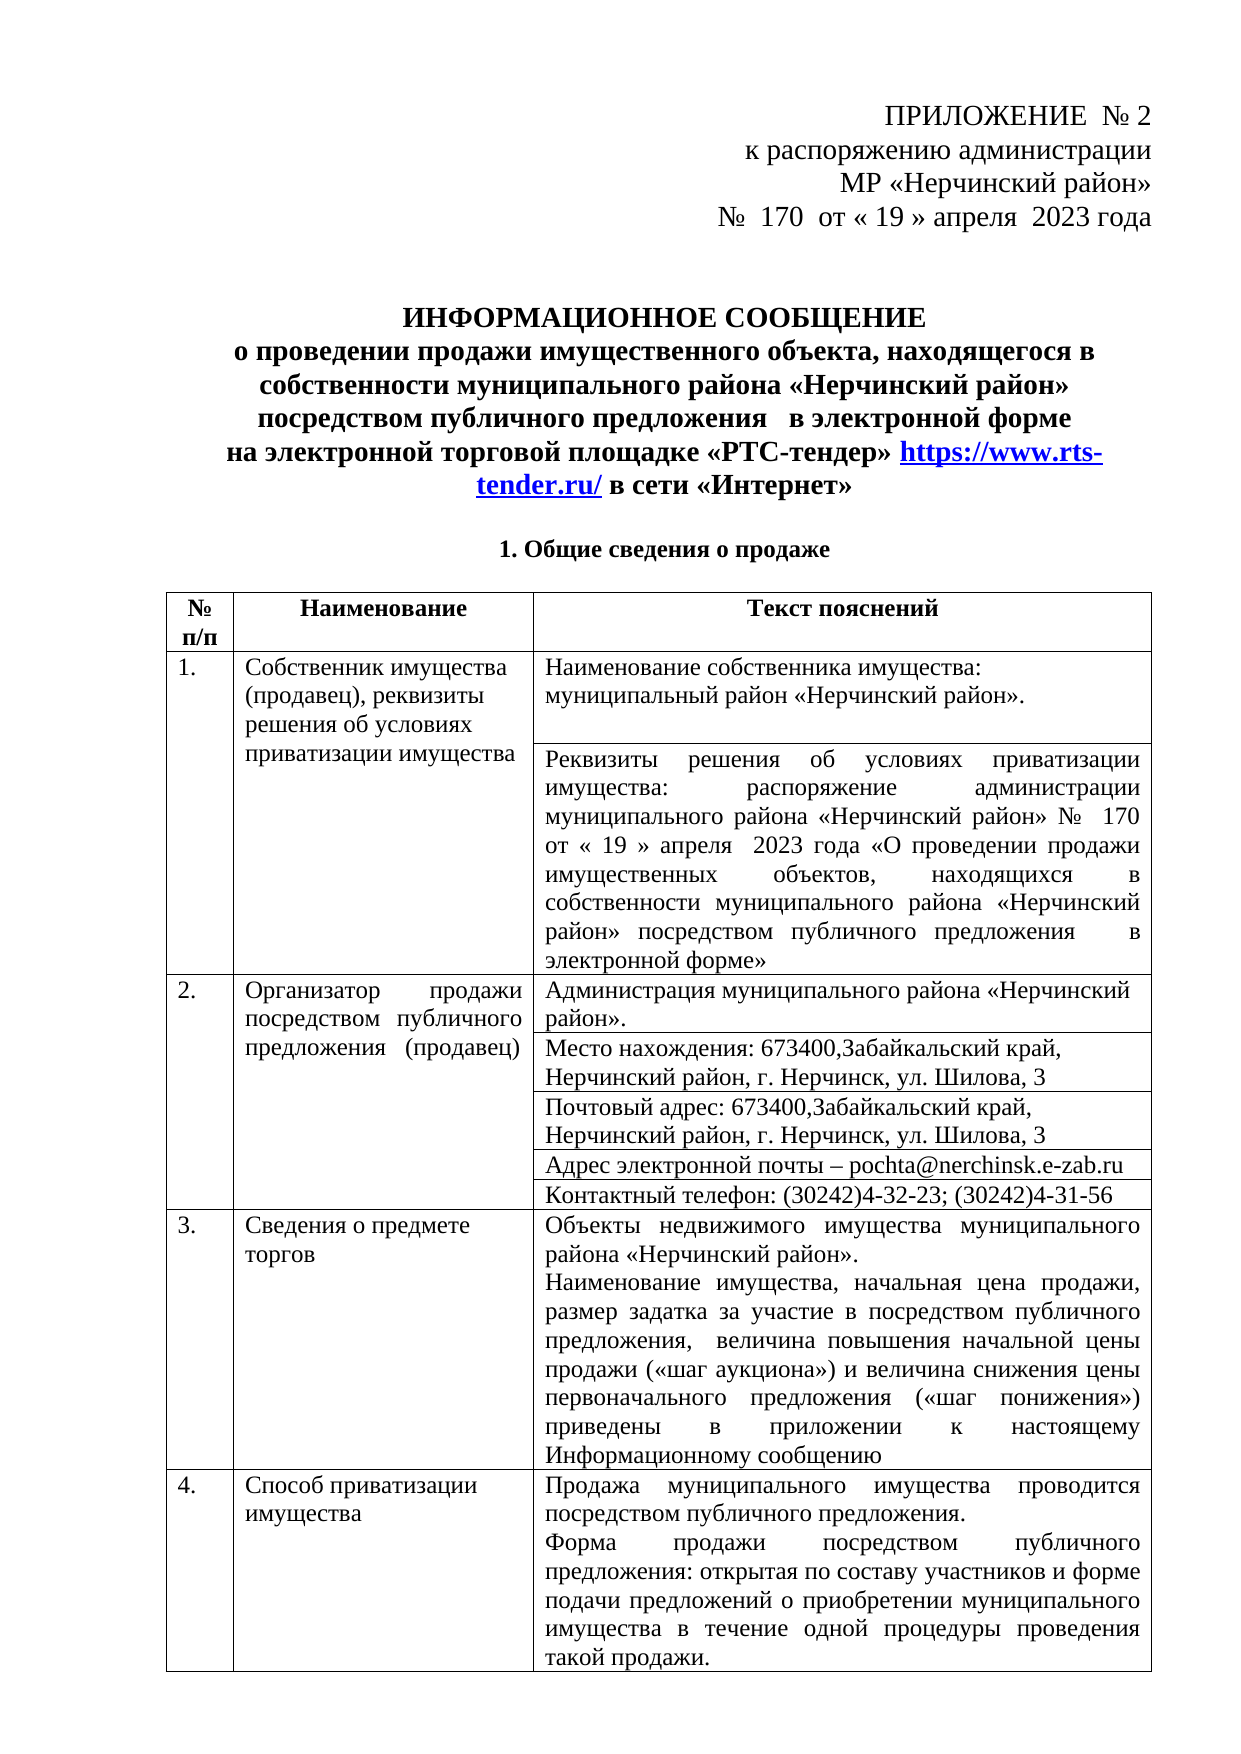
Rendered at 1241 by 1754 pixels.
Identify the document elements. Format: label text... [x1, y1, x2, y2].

table_cell Администрация муниципального района «Нерчинский район». [534, 975, 1151, 1032]
table_cell Контактный телефон: (30242)4-32-23; (30242)4-31-56 [534, 1180, 1151, 1209]
text 1. Общие сведения о продаже [177, 534, 1152, 563]
table_cell 2. [167, 975, 233, 1209]
text ИНФОРМАЦИОННОЕ СООБЩЕНИЕ [177, 300, 1152, 333]
table_cell Организатор продажи посредством публичного предложения (продавец) [234, 975, 533, 1209]
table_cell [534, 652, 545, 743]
table_cell Место нахождения: 673400,Забайкальский край, Нерчинский район, г. Нерчинск, ул. Шилова, 3 [534, 1033, 1151, 1091]
table_cell Объекты недвижимого имущества муниципального района «Нерчинский район». Наименование имущества, начальная цена продажи, размер задатка за участие в посредством публичного предложения, величина повышения начальной цены продажи («шаг аукциона») и величина снижения цены первоначального предложения («шаг понижения») приведены в приложении к настоящему Информационному сообщению [534, 1210, 1151, 1469]
text о проведении продажи имущественного объекта, находящегося в собственности муниципального района «Нерчинский район» посредством публичного предложения в электронной форме [177, 333, 1152, 434]
text № 170 от « 19 » апреля 2023 года [177, 199, 1152, 233]
text на электронной торговой площадке «РТС-тендер» https://www.rts-tender.ru/ в сети «Интернет» [177, 434, 1152, 501]
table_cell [534, 1470, 1151, 1671]
table_cell 4. [167, 1470, 233, 1671]
table_cell Собственник имущества (продавец), реквизиты решения об условиях приватизации имущества [234, 652, 533, 974]
table_cell 1. [167, 652, 233, 974]
table_header Наименование [234, 593, 533, 651]
text ПРИЛОЖЕНИЕ № 2 [177, 98, 1152, 132]
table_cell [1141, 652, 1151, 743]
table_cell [234, 1470, 533, 1671]
table_header Текст пояснений [534, 593, 1151, 651]
table_cell Реквизиты решения об условиях приватизации имущества: распоряжение администрации муниципального района «Нерчинский район» № 170 от « 19 » апреля 2023 года «О проведении продажи имущественных объектов, находящихся в собственности муниципального района «Нерчинский район» посредством публичного предложения в электронной форме» [534, 744, 1151, 974]
text к распоряжению администрации [177, 132, 1152, 166]
table_cell 3. [167, 1210, 233, 1469]
table_cell Сведения о предмете торгов [234, 1210, 533, 1469]
table_cell Адрес электронной почты – pochta@nerchinsk.e-zab.ru [534, 1150, 1151, 1179]
text МР «Нерчинский район» [177, 166, 1152, 199]
table_header № п/п [167, 593, 233, 651]
table_cell Почтовый адрес: 673400,Забайкальский край, Нерчинский район, г. Нерчинск, ул. Шилова, 3 [534, 1092, 1151, 1149]
